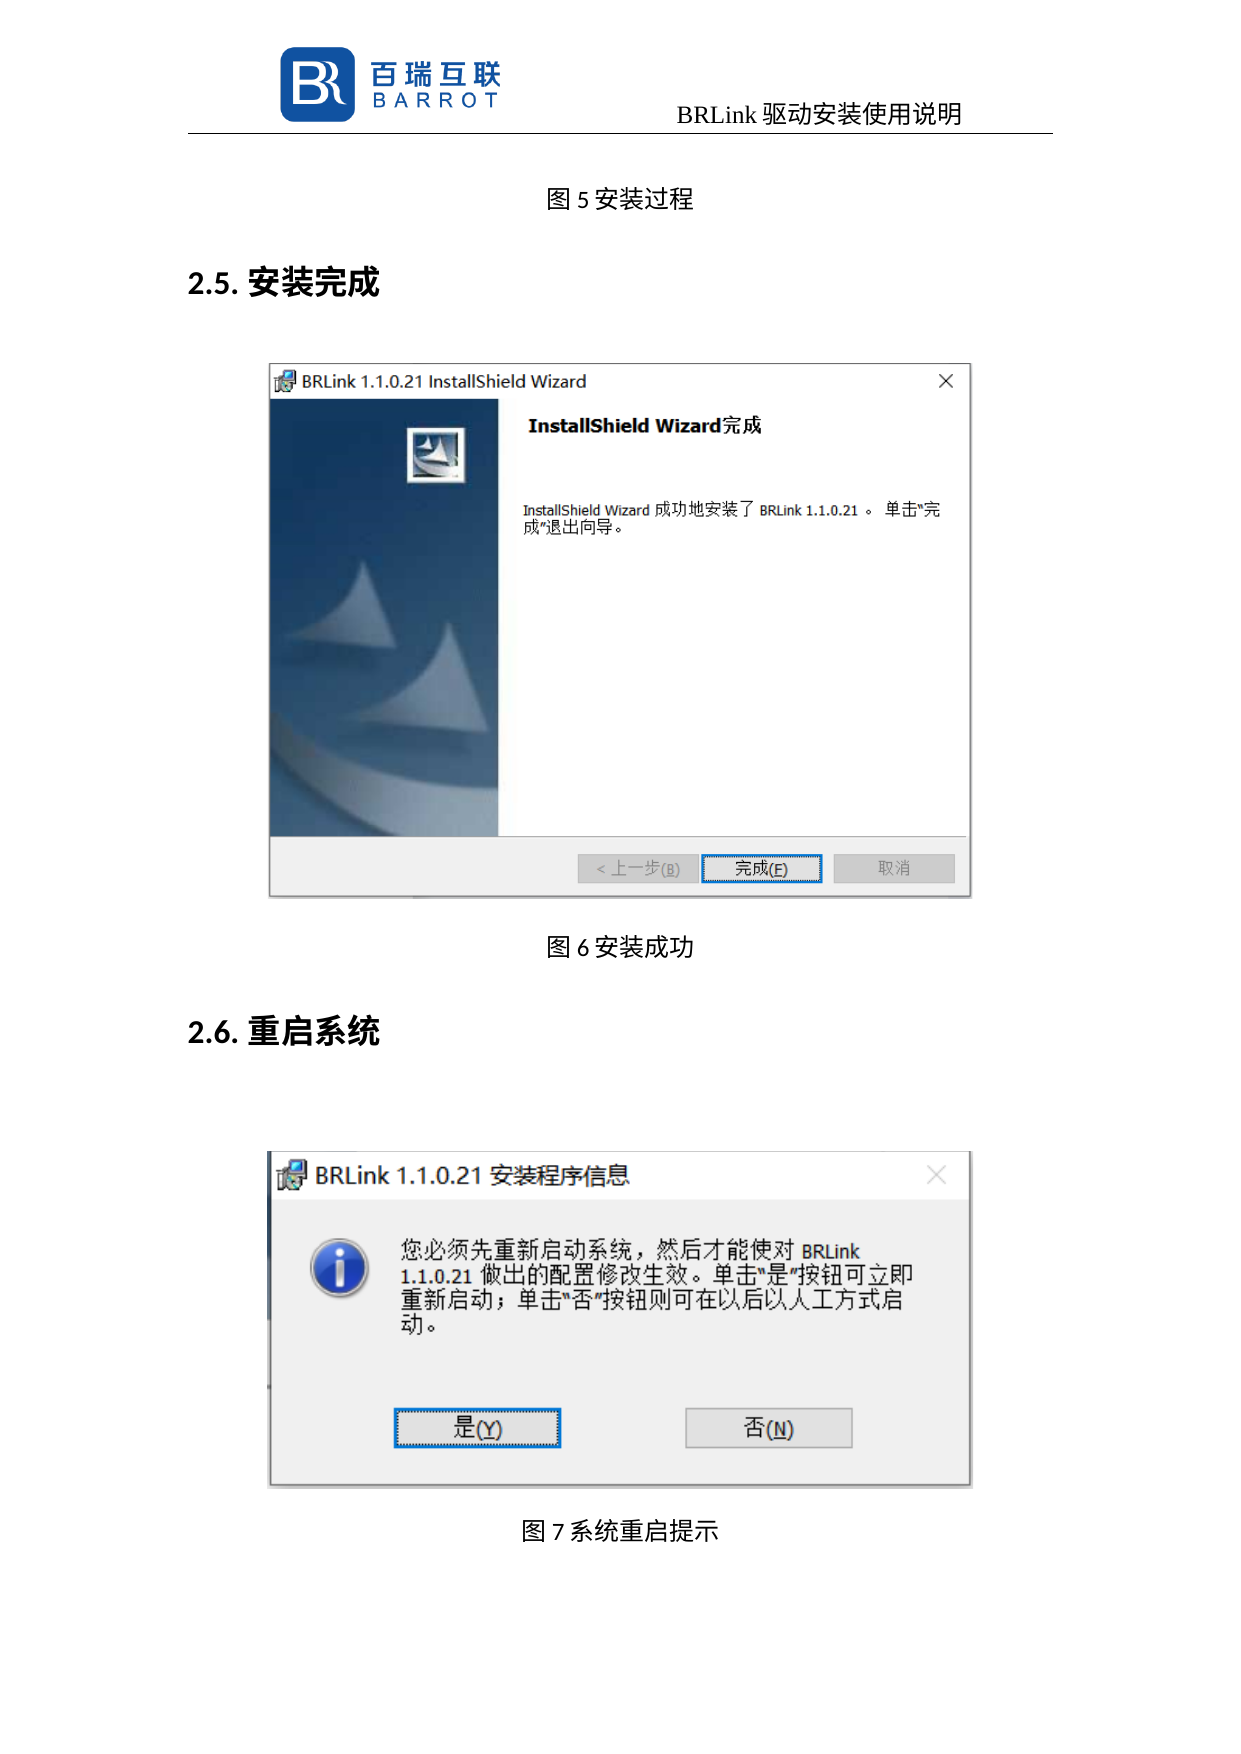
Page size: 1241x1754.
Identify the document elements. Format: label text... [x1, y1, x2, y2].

subtitle 安装完成 [187, 246, 1053, 314]
picture [267, 1151, 974, 1489]
text 图 6安装成功 [187, 912, 1053, 980]
text 图 5安装过程 [187, 164, 1053, 232]
subtitle 重启系统 [187, 994, 1053, 1062]
picture [267, 363, 973, 899]
text 图 7系统重启提示 [187, 1496, 1053, 1564]
picture [278, 44, 502, 124]
